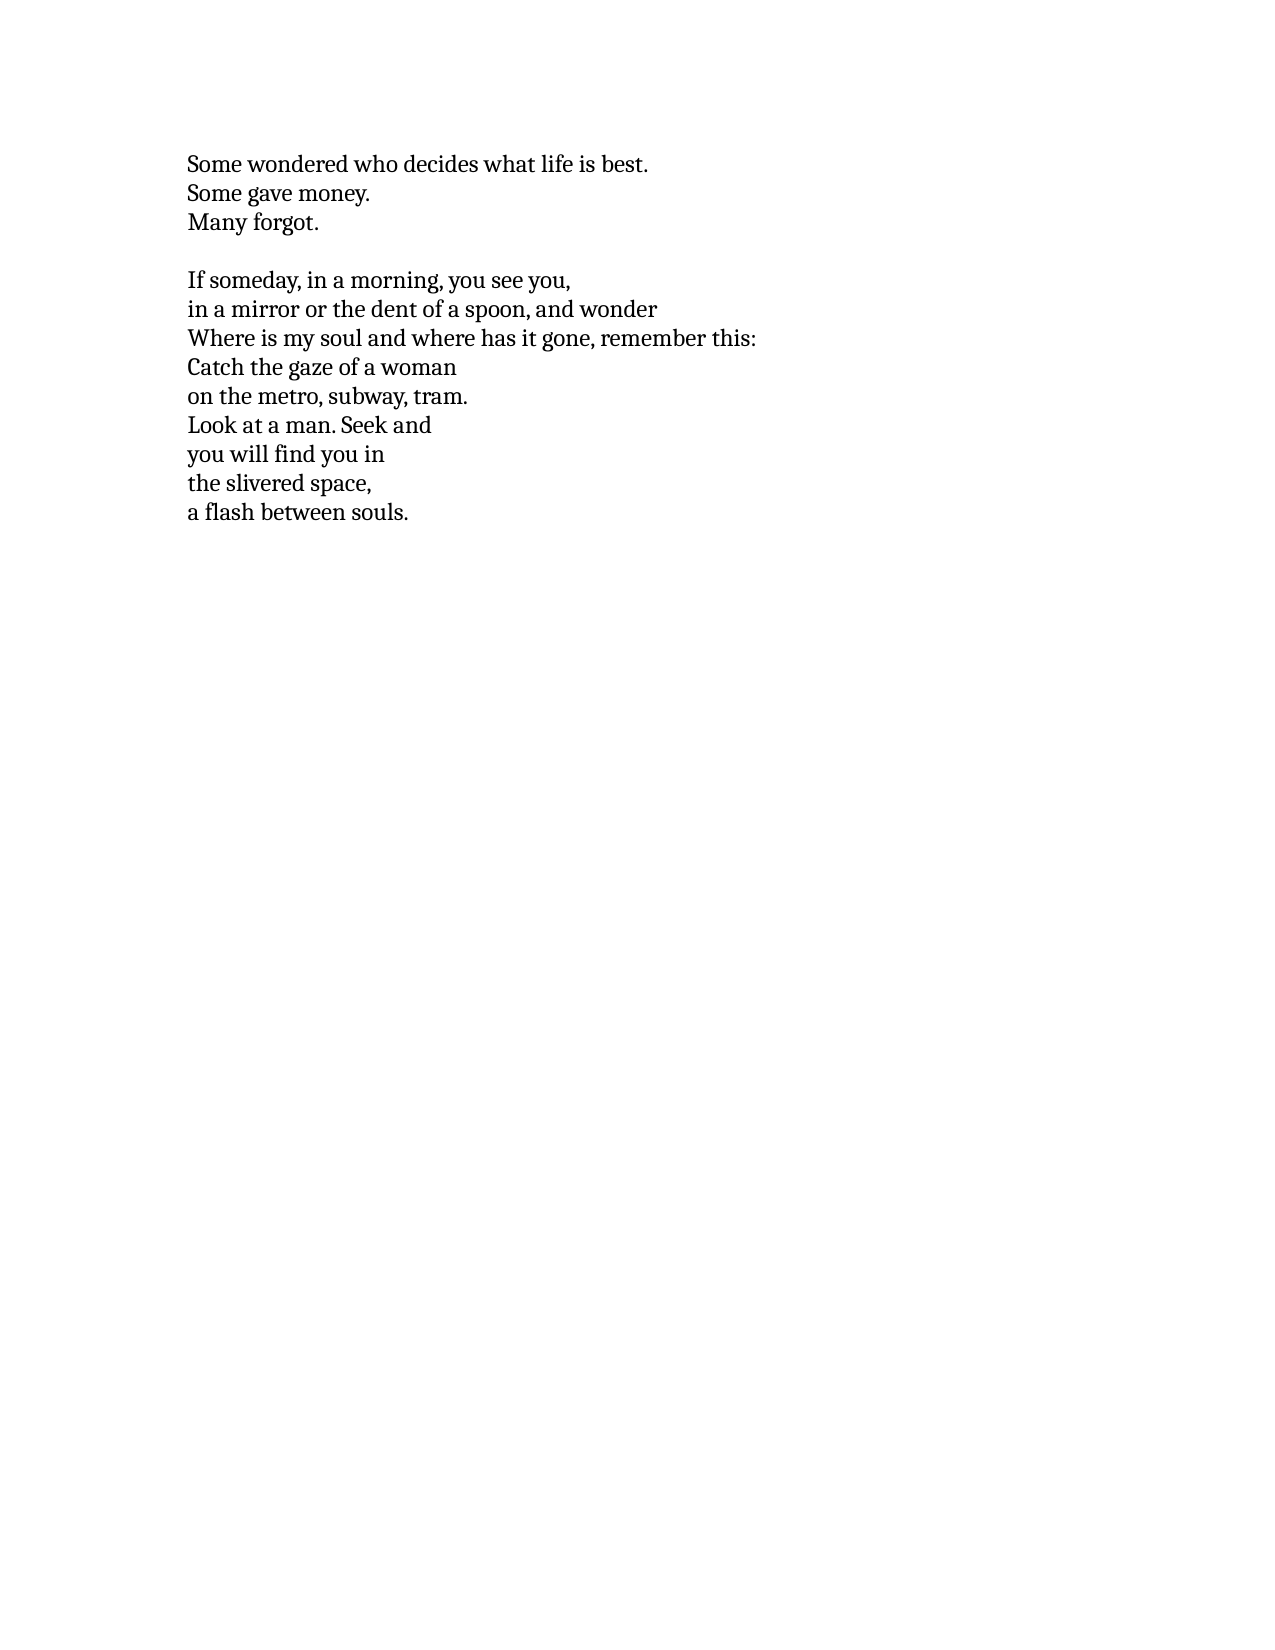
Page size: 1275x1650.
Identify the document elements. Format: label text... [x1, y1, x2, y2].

text on the metro, subway, tram. [187, 382, 1087, 410]
text Look at a man. Seek and [187, 411, 1087, 439]
text Many forgot. [187, 208, 1087, 237]
text If someday, in a morning, you see you, [187, 266, 1087, 294]
text a flash between souls. [187, 497, 1087, 526]
text Some gave money. [187, 179, 1087, 208]
text Where is my soul and where has it gone, remember this: [187, 324, 1087, 352]
text Some wondered who decides what life is best. [187, 150, 1087, 179]
text in a mirror or the dent of a spoon, and wonder [187, 295, 1087, 323]
text you will find you in [187, 439, 1087, 468]
text the slivered space, [187, 468, 1087, 497]
text Catch the gaze of a woman [187, 353, 1087, 381]
